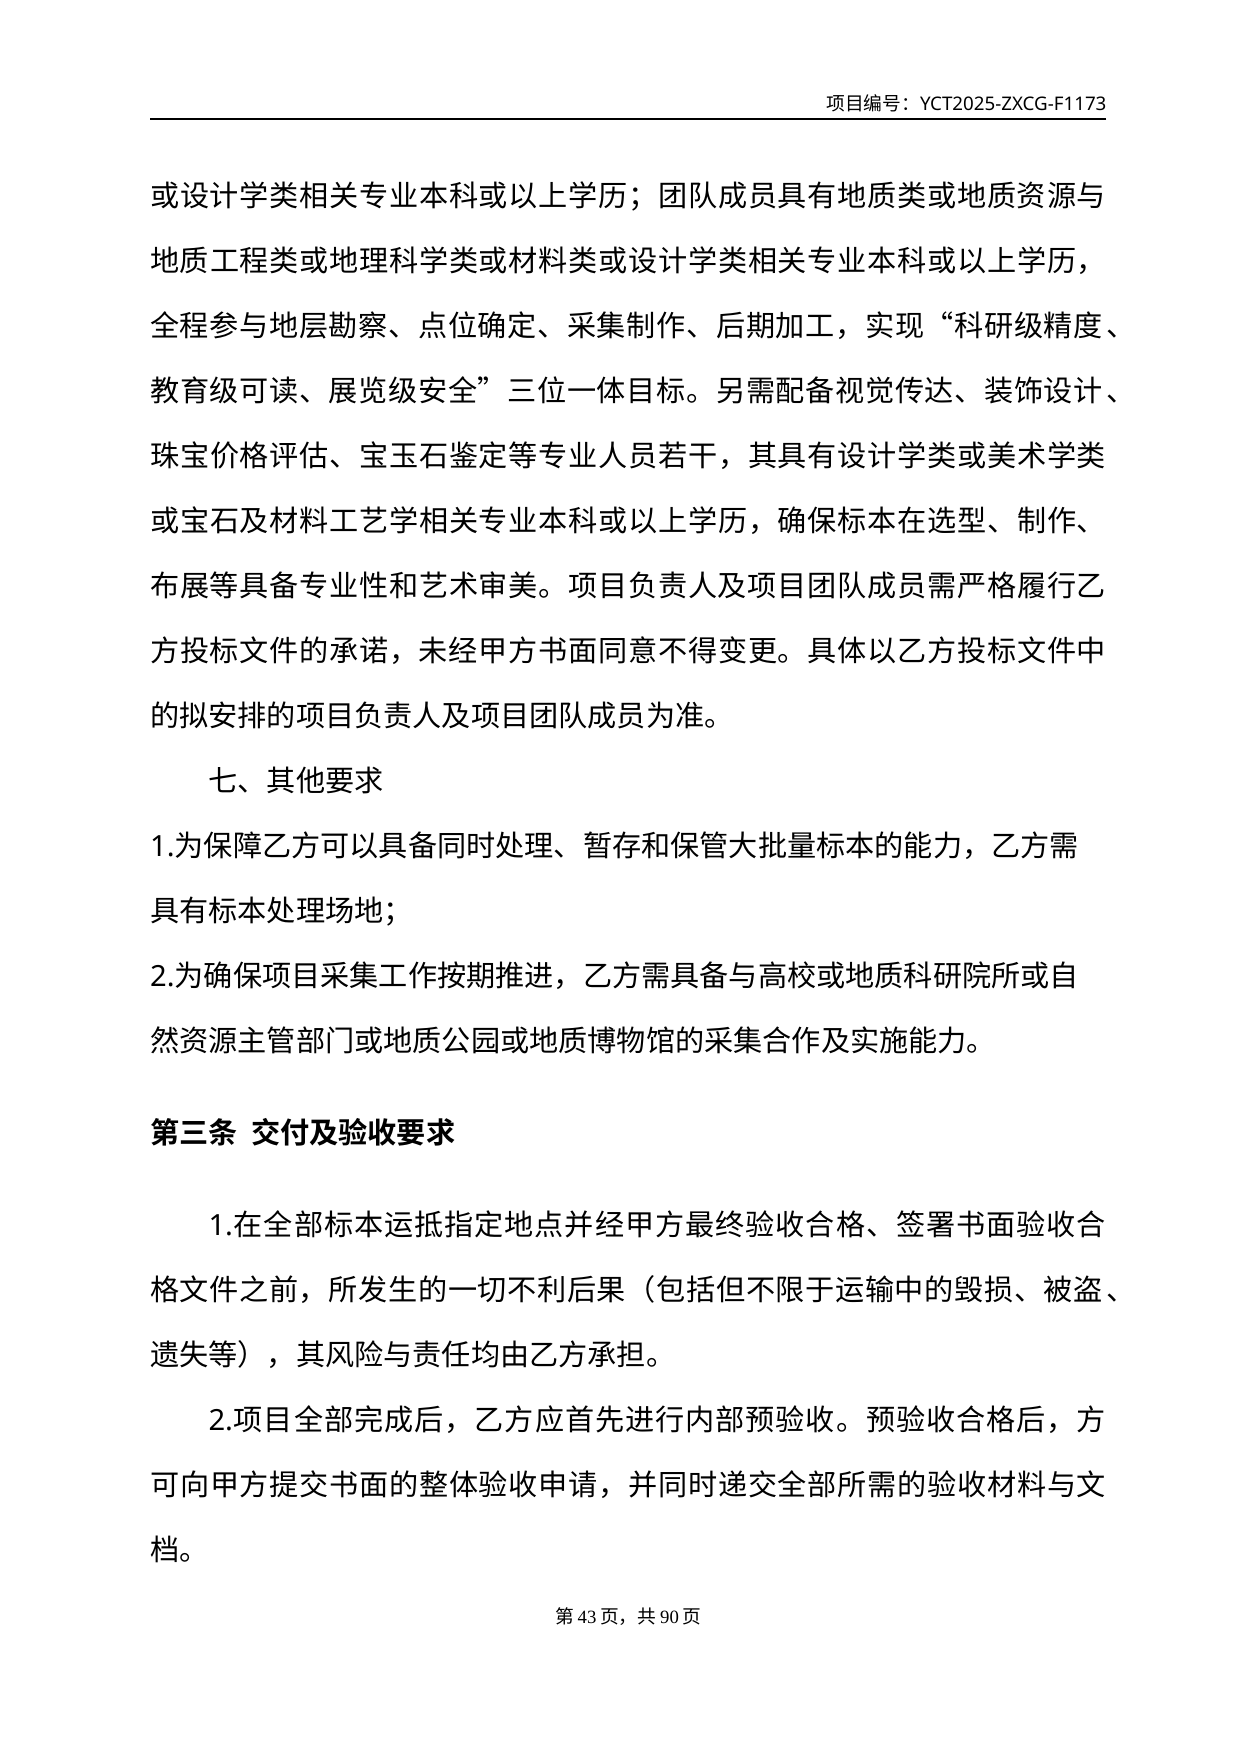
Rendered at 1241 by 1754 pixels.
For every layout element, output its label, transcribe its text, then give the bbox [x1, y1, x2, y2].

text 2.项目全部完成后，乙方应首先进行内部预验收。预验收合格后，方可向甲方提交书面的整体验收申请，并同时递交全部所需的验收材料与文档。 [150, 1385, 1106, 1580]
text 1.为保障乙方可以具备同时处理、暂存和保管大批量标本的能力，乙方需具有标本处理场地； [150, 811, 1106, 941]
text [150, 161, 1106, 746]
subtitle 第三条 交付及验收要求 [150, 1098, 1106, 1163]
text 1.在全部标本运抵指定地点并经甲方最终验收合格、签署书面验收合格文件之前，所发生的一切不利后果（包括但不限于运输中的毁损、被盗、遗失等），其风险与责任均由乙方承担。 [150, 1190, 1106, 1385]
text 2.为确保项目采集工作按期推进，乙方需具备与高校或地质科研院所或自然资源主管部门或地质公园或地质博物馆的采集合作及实施能力。 [150, 941, 1106, 1071]
text 七、其他要求 [150, 746, 1106, 811]
